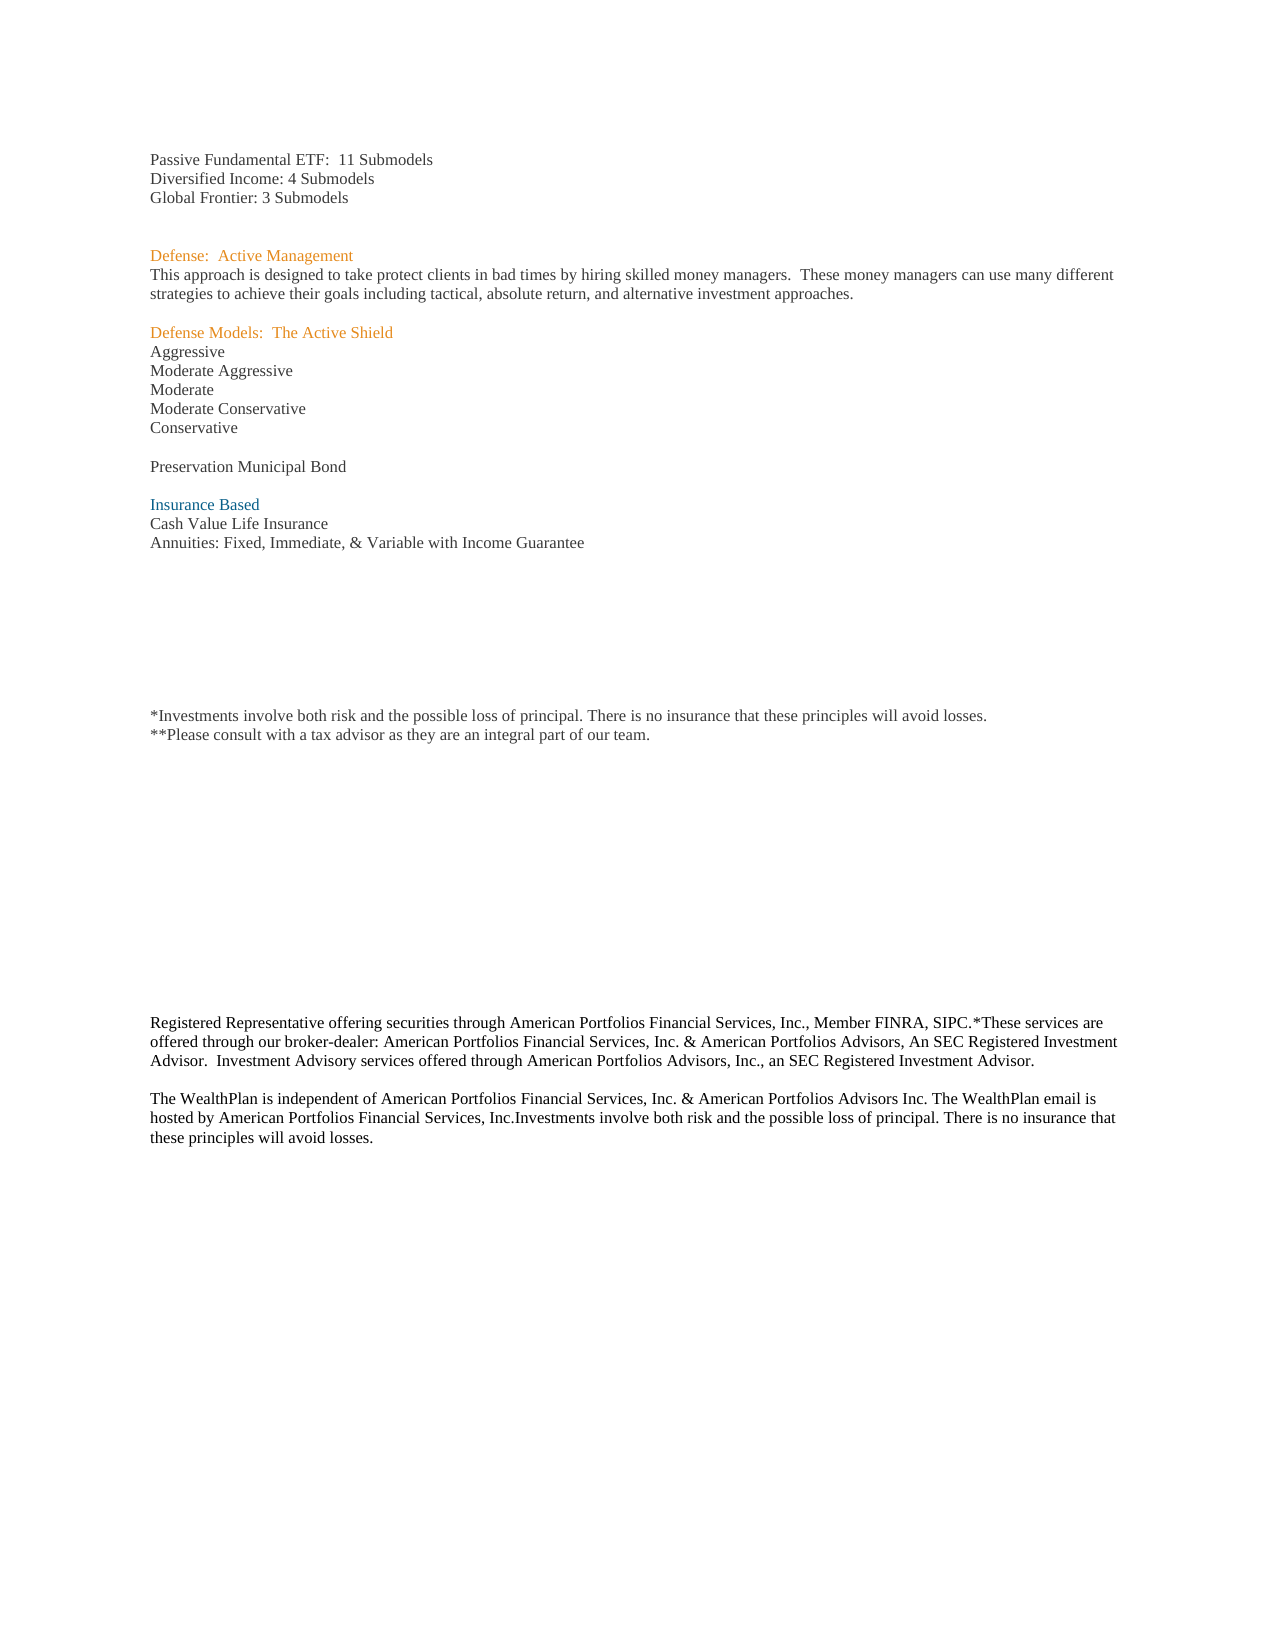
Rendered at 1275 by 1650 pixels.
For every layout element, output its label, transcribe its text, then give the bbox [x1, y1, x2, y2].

text Preservation Municipal Bond [150, 457, 1125, 476]
text Diversified Income: 4 Submodels [150, 169, 1125, 188]
text Conservative [150, 418, 1125, 437]
text Insurance Based [150, 495, 1125, 514]
text **Please consult with a tax advisor as they are an integral part of our team. [150, 725, 1125, 744]
text Aggressive [150, 342, 1125, 361]
text This approach is designed to take protect clients in bad times by hiring skilled money managers. These money managers can use many different strategies to achieve their goals including tactical, absolute return, and alternative investment approaches. [150, 265, 1125, 303]
text Defense: Active Management [150, 246, 1125, 265]
text Passive Fundamental ETF: 11 Submodels [150, 150, 1125, 169]
text Annuities: Fixed, Immediate, & Variable with Income Guarantee [150, 533, 1125, 552]
text Registered Representative offering securities through American Portfolios Financial Services, Inc., Member FINRA, SIPC.*These services are offered through our broker-dealer: American Portfolios Financial Services, Inc. & American Portfolios Advisors, An SEC Registered Investment Advisor. Investment Advisory services offered through American Portfolios Advisors, Inc., an SEC Registered Investment Advisor. [150, 1012, 1125, 1070]
text Moderate Aggressive [150, 361, 1125, 380]
text Global Frontier: 3 Submodels [150, 188, 1125, 207]
text Cash Value Life Insurance [150, 514, 1125, 533]
text The WealthPlan is independent of American Portfolios Financial Services, Inc. & American Portfolios Advisors Inc. The WealthPlan email is hosted by American Portfolios Financial Services, Inc.Investments involve both risk and the possible loss of principal. There is no insurance that these principles will avoid losses. [150, 1089, 1125, 1147]
text Defense Models: The Active Shield [150, 322, 1125, 342]
text *Investments involve both risk and the possible loss of principal. There is no insurance that these principles will avoid losses. [150, 706, 1125, 725]
text Moderate [150, 380, 1125, 399]
text Moderate Conservative [150, 399, 1125, 418]
